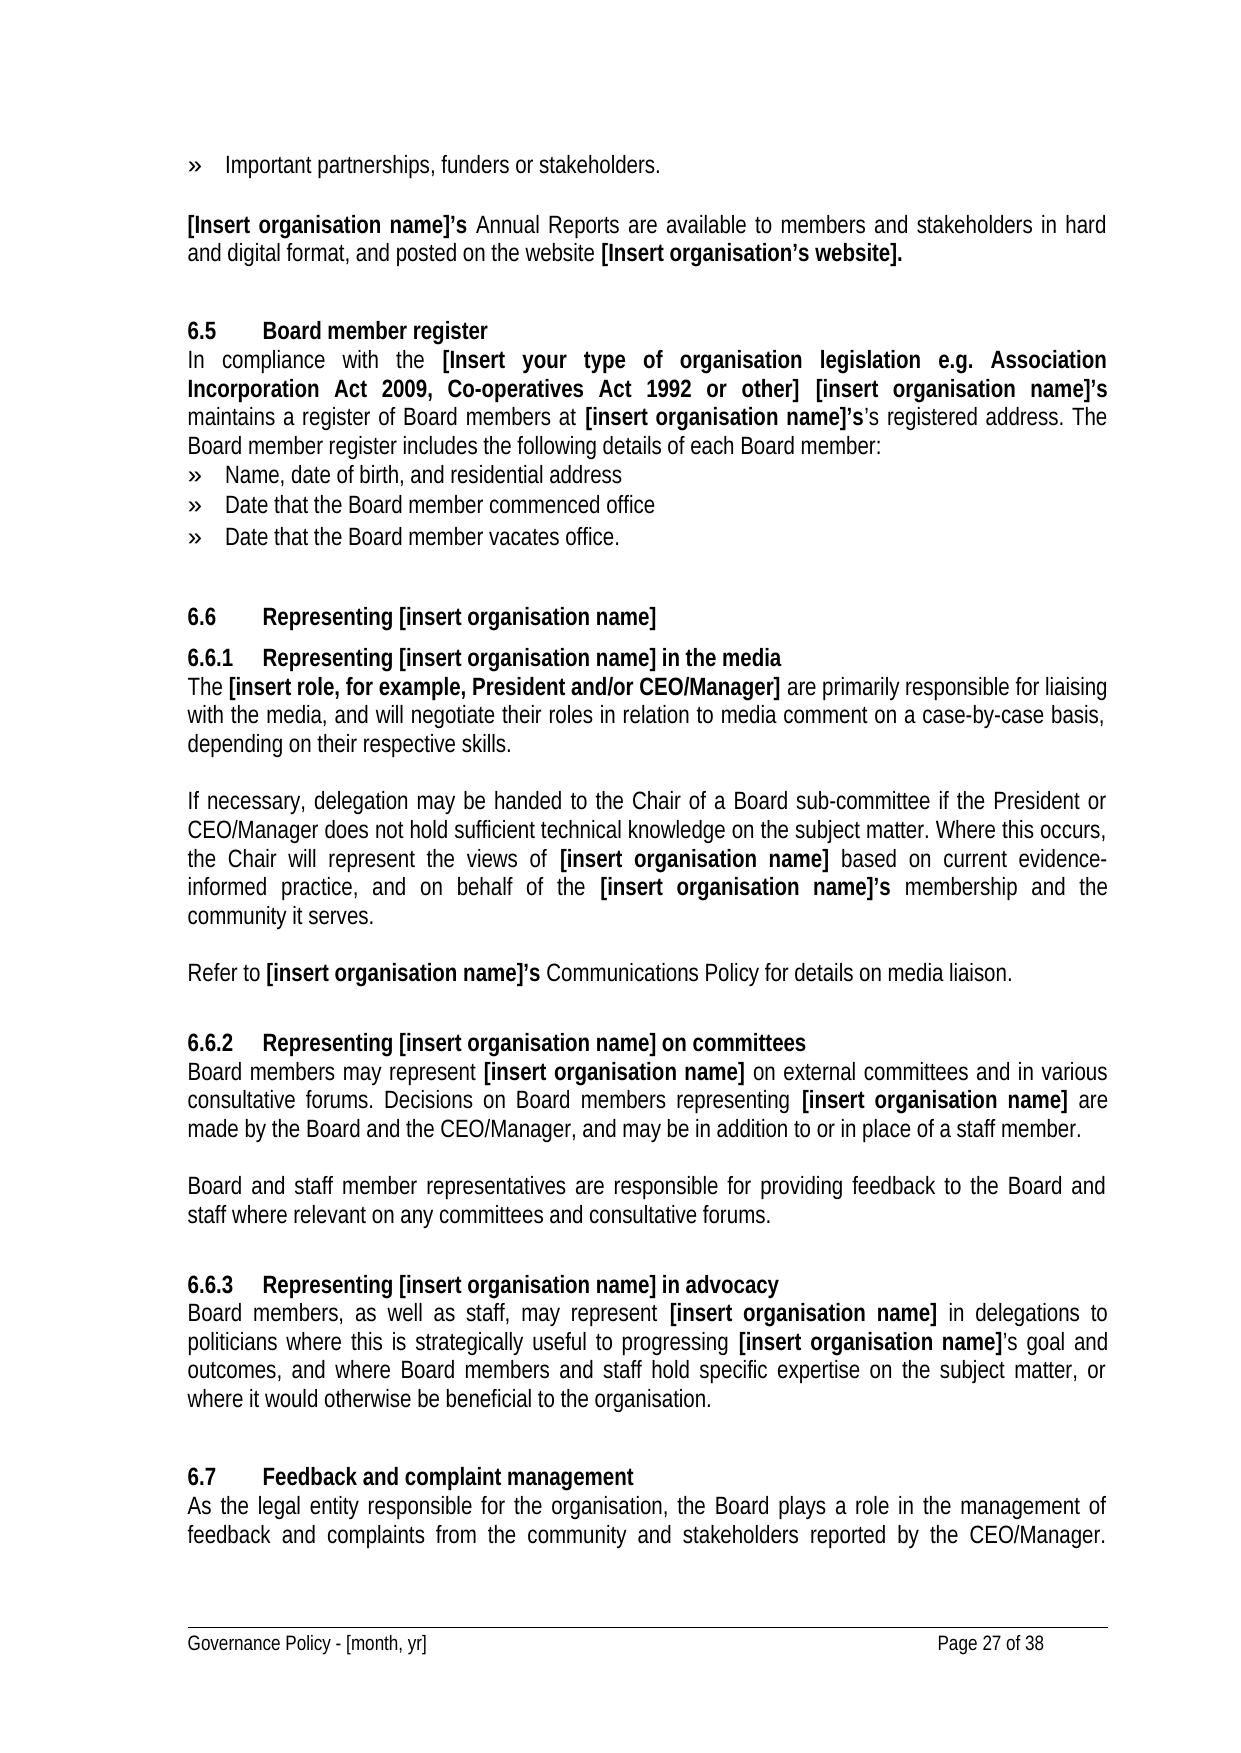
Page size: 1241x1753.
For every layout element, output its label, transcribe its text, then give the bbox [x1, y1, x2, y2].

subtitle 6.7 Feedback and complaint management [187, 1462, 1108, 1491]
text The [insert role, for example, President and/or CEO/Manager] are primarily responsible for liaising with the media, and will negotiate their roles in relation to media comment on a case-by-case basis, depending on their respective skills. [187, 672, 1108, 758]
text In compliance with the [Insert your type of organisation legislation e.g. Association Incorporation Act 2009, Co-operatives Act 1992 or other] [insert organisation name]’s maintains a register of Board members at [insert organisation name]’s’s registered address. The Board member register includes the following details of each Board member: [187, 345, 1108, 459]
subtitle 6.6 Representing [insert organisation name] [187, 602, 1108, 631]
subtitle 6.6.3 Representing [insert organisation name] in advocacy [187, 1269, 1108, 1298]
text Board members, as well as staff, may represent [insert organisation name] in delegations to politicians where this is strategically useful to progressing [insert organisation name]’s goal and outcomes, and where Board members and staff hold specific expertise on the subject matter, or where it would otherwise be beneficial to the organisation. [187, 1298, 1108, 1413]
list Date that the Board member commenced office [187, 491, 1108, 521]
text [Insert organisation name]’s Annual Reports are available to members and stakeholders in hard and digital format, and posted on the website [Insert organisation’s website]. [187, 209, 1108, 267]
text If necessary, delegation may be handed to the Chair of a Board sub-committee if the President or CEO/Manager does not hold sufficient technical knowledge on the subject matter. Where this occurs, the Chair will represent the views of [insert organisation name] based on current evidence-informed practice, and on behalf of the [insert organisation name]’s membership and the community it serves. [187, 786, 1108, 929]
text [187, 1491, 1108, 1548]
list Name, date of birth, and residential address [187, 459, 1108, 491]
subtitle 6.5 Board member register [187, 316, 1108, 345]
text Board and staff member representatives are responsible for providing feedback to the Board and staff where relevant on any committees and consultative forums. [187, 1171, 1108, 1228]
text Refer to [insert organisation name]’s Communications Policy for details on media liaison. [187, 958, 1108, 987]
text Board members may represent [insert organisation name] on external committees and in various consultative forums. Decisions on Board members representing [insert organisation name] are made by the Board and the CEO/Manager, and may be in addition to or in place of a staff member. [187, 1057, 1108, 1142]
list Date that the Board member vacates office. [187, 521, 1108, 552]
list Important partnerships, funders or stakeholders. [187, 150, 1108, 181]
subtitle 6.6.1 Representing [insert organisation name] in the media [187, 643, 1108, 672]
subtitle 6.6.2 Representing [insert organisation name] on committees [187, 1028, 1108, 1057]
